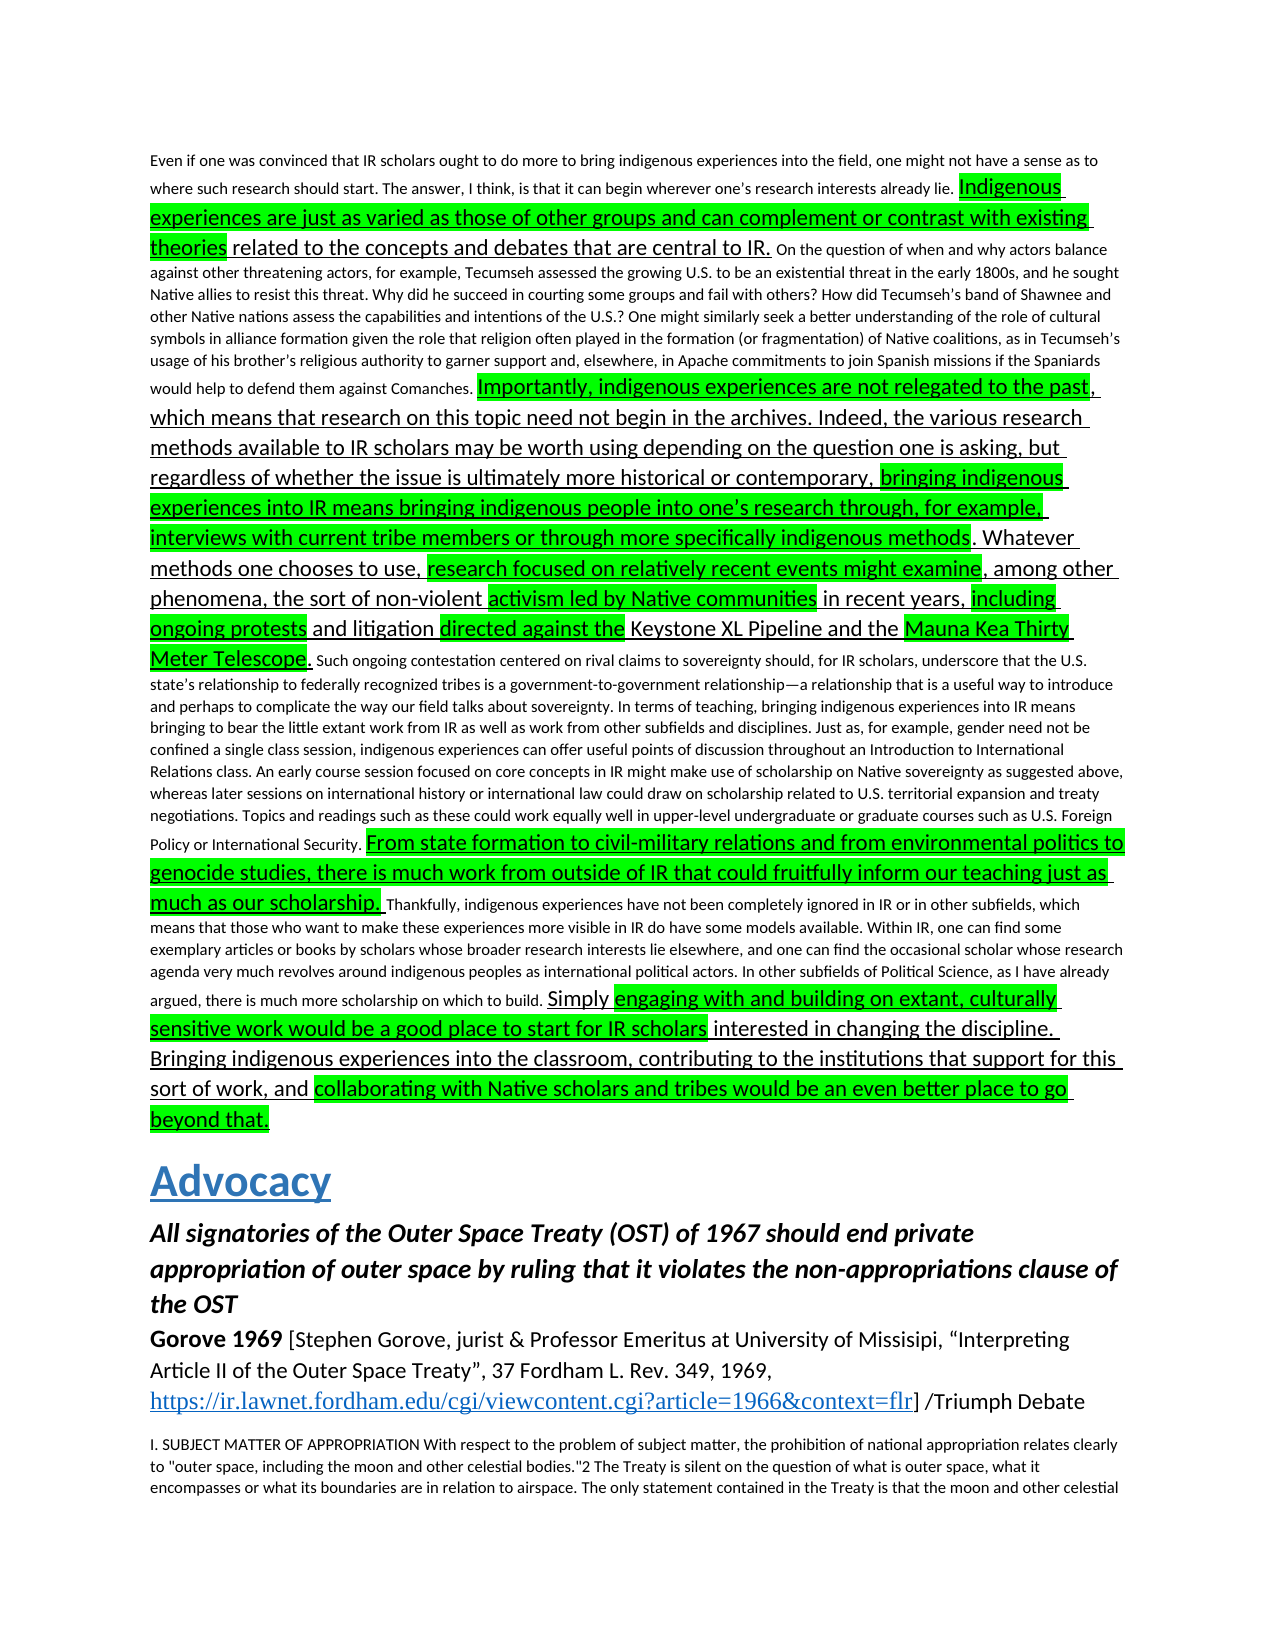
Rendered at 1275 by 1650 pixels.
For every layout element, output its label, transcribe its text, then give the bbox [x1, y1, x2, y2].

text Even if one was convinced that IR scholars ought to do more to bring indigenous experiences into the field, one might not have a sense as to where such research should start. The answer, I think, is that it can begin wherever one’s research interests already lie. Indigenous experiences are just as varied as those of other groups and can complement or contrast with existing theories related to the concepts and debates that are central to IR. On the question of when and why actors balance against other threatening actors, for example, Tecumseh assessed the growing U.S. to be an existential threat in the early 1800s, and he sought Native allies to resist this threat. Why did he succeed in courting some groups and fail with others? How did Tecumseh’s band of Shawnee and other Native nations assess the capabilities and intentions of the U.S.? One might similarly seek a better understanding of the role of cultural symbols in alliance formation given the role that religion often played in the formation (or fragmentation) of Native coalitions, as in Tecumseh’s usage of his brother’s religious authority to garner support and, elsewhere, in Apache commitments to join Spanish missions if the Spaniards would help to defend them against Comanches. Importantly, indigenous experiences are not relegated to the past, which means that research on this topic need not begin in the archives. Indeed, the various research methods available to IR scholars may be worth using depending on the question one is asking, but regardless of whether the issue is ultimately more historical or contemporary, bringing indigenous experiences into IR means bringing indigenous people into one’s research through, for example, interviews with current tribe members or through more specifically indigenous methods. Whatever methods one chooses to use, research focused on relatively recent events might examine, among other phenomena, the sort of non-violent activism led by Native communities in recent years, including ongoing protests and litigation directed against the Keystone XL Pipeline and the Mauna Kea Thirty Meter Telescope. Such ongoing contestation centered on rival claims to sovereignty should, for IR scholars, underscore that the U.S. state’s relationship to federally recognized tribes is a government-to-government relationship—a relationship that is a useful way to introduce and perhaps to complicate the way our field talks about sovereignty. In terms of teaching, bringing indigenous experiences into IR means bringing to bear the little extant work from IR as well as work from other subfields and disciplines. Just as, for example, gender need not be confined a single class session, indigenous experiences can offer useful points of discussion throughout an Introduction to International Relations class. An early course session focused on core concepts in IR might make use of scholarship on Native sovereignty as suggested above, whereas later sessions on international history or international law could draw on scholarship related to U.S. territorial expansion and treaty negotiations. Topics and readings such as these could work equally well in upper-level undergraduate or graduate courses such as U.S. Foreign Policy or International Security. From state formation to civil-military relations and from environmental politics to genocide studies, there is much work from outside of IR that could fruitfully inform our teaching just as much as our scholarship. Thankfully, indigenous experiences have not been completely ignored in IR or in other subfields, which means that those who want to make these experiences more visible in IR do have some models available. Within IR, one can find some exemplary articles or books by scholars whose broader research interests lie elsewhere, and one can find the occasional scholar whose research agenda very much revolves around indigenous peoples as international political actors. In other subfields of Political Science, as I have already argued, there is much more scholarship on which to build. Simply engaging with and building on extant, culturally sensitive work would be a good place to start for IR scholars interested in changing the discipline. Bringing indigenous experiences into the classroom, contributing to the institutions that support for this sort of work, and collaborating with Native scholars and tribes would be an even better place to go beyond that. [150, 150, 1125, 1133]
text Gorove 1969 [Stephen Gorove, jurist & Professor Emeritus at University of Missisipi, “Interpreting Article II of the Outer Space Treaty”, 37 Fordham L. Rev. 349, 1969, https://ir.lawnet.fordham.edu/cgi/viewcontent.cgi?article=1966&context=flr] /Triumph Debate [150, 1323, 1125, 1415]
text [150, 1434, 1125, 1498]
subtitle All signatories of the Outer Space Treaty (OST) of 1967 should end private appropriation of outer space by ruling that it violates the non-appropriations clause of the OST [150, 1216, 1125, 1320]
subtitle Advocacy [150, 1152, 1125, 1208]
